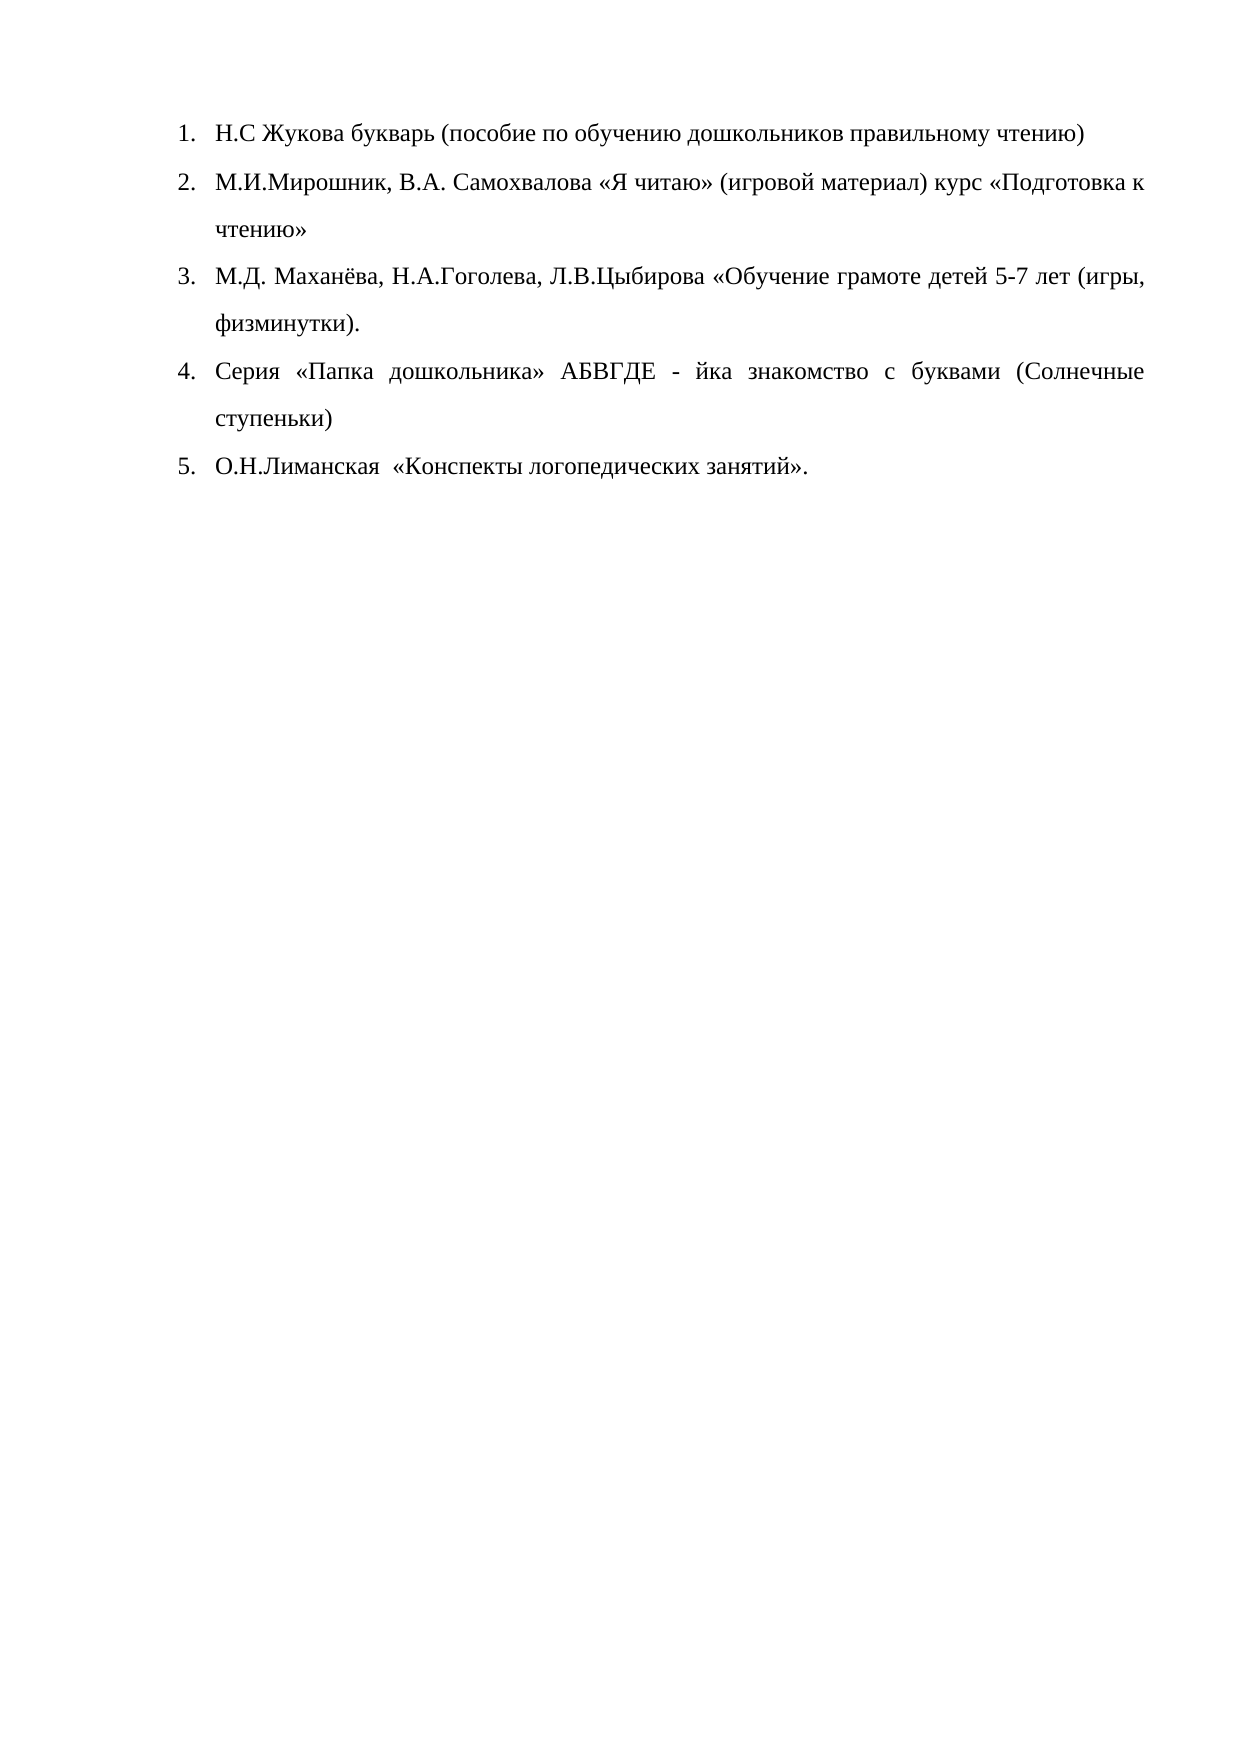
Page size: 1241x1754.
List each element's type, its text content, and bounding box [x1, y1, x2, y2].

list Н.С Жукова букварь (пособие по обучению дошкольников правильному чтению) [177, 118, 1146, 147]
list М.Д. Маханёва, Н.А.Гоголева, Л.В.Цыбирова «Обучение грамоте детей 5-7 лет (игры, физминутки). [177, 261, 1146, 337]
list О.Н.Лиманская «Конспекты логопедических занятий». [177, 451, 1146, 480]
list М.И.Мирошник, В.А. Самохвалова «Я читаю» (игровой материал) курс «Подготовка к чтению» [177, 167, 1146, 242]
list Серия «Папка дошкольника» АБВГДЕ - йка знакомство с буквами (Солнечные ступеньки) [177, 356, 1146, 432]
